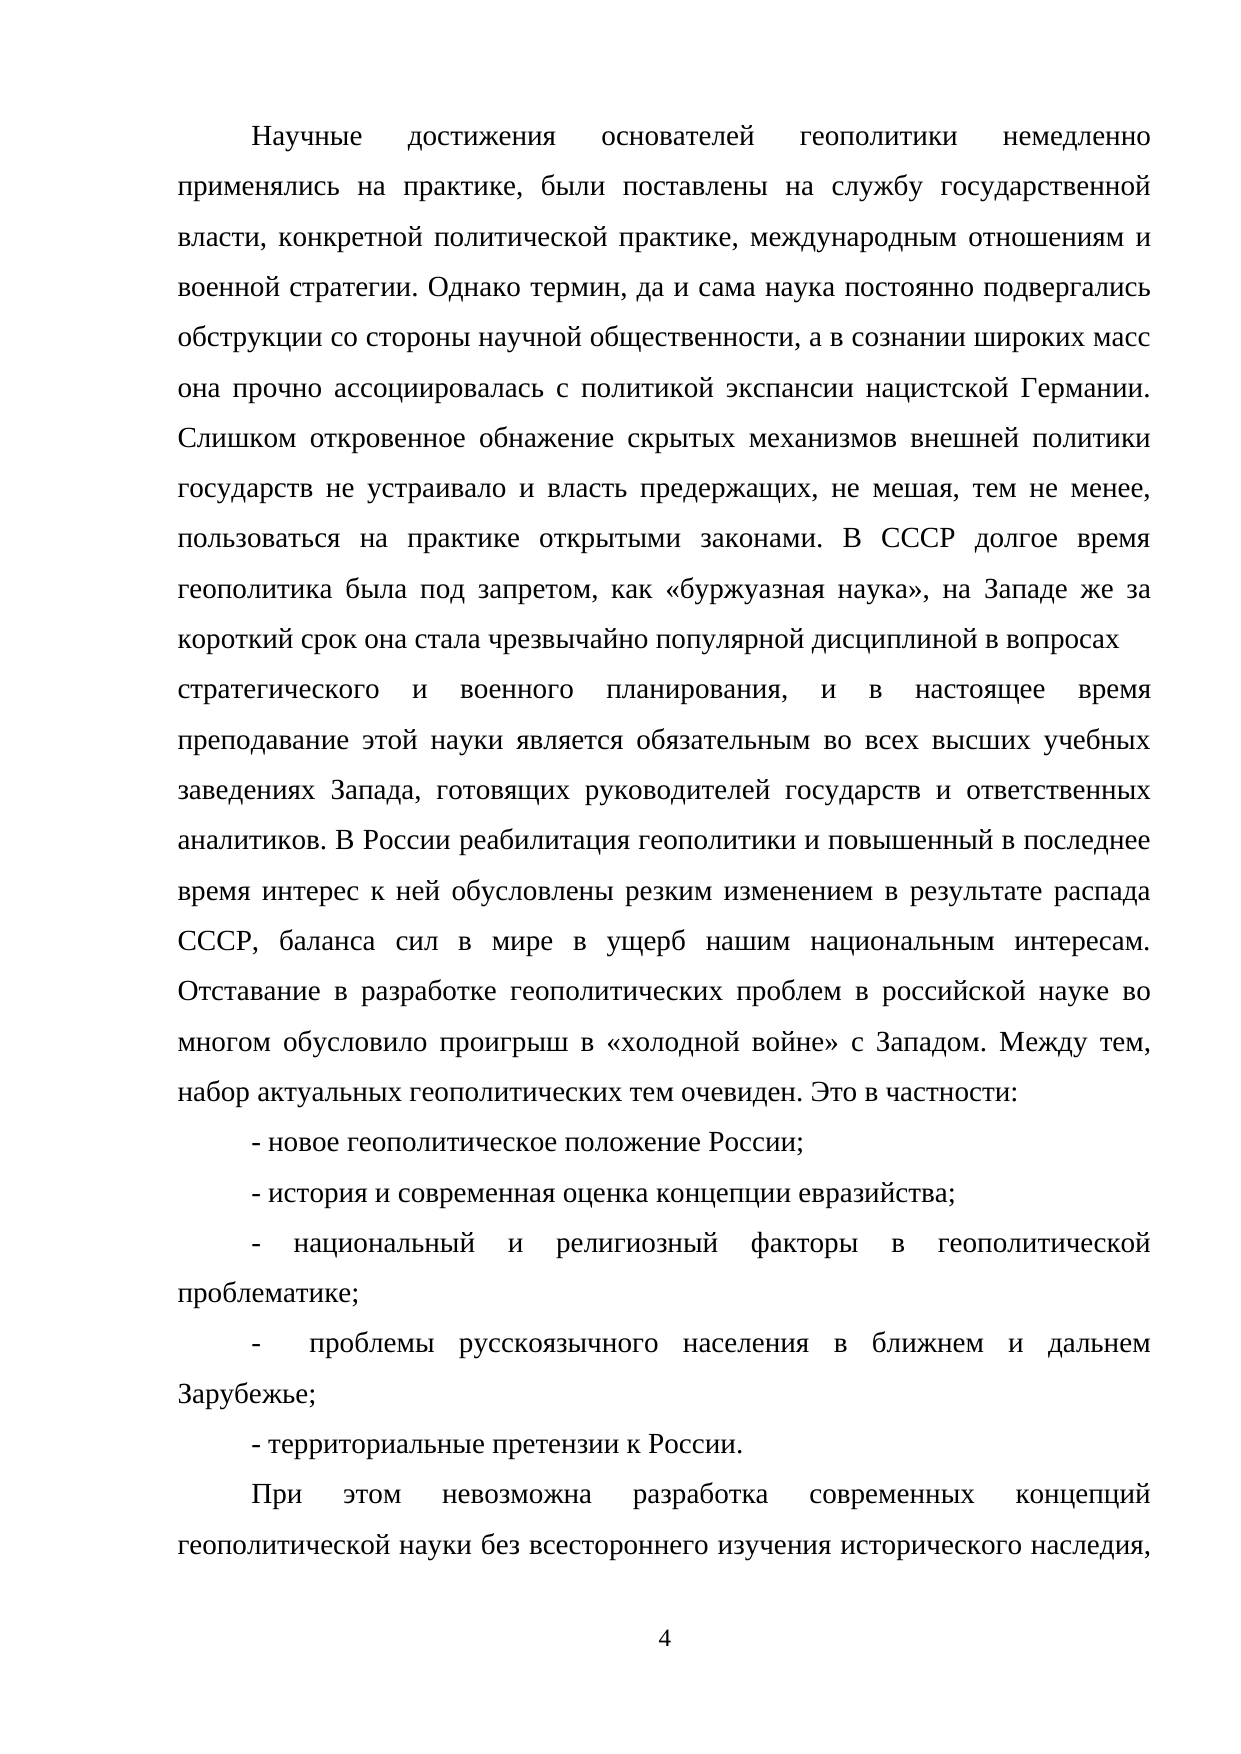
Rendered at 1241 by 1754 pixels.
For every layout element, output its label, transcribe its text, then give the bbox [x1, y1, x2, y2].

text - национальный и религиозный факторы в геополитической проблематике; [177, 1225, 1152, 1309]
text - территориальные претензии к России. [177, 1426, 1152, 1460]
text - история и современная оценка концепции евразийства; [177, 1175, 1152, 1208]
text стратегического и военного планирования, и в настоящее время преподавание этой науки является обязательным во всех высших учебных заведениях Запада, готовящих руководителей государств и ответственных аналитиков. В России реабилитация геополитики и повышенный в последнее время интерес к ней обусловлены резким изменением в результате распада СССР, баланса сил в мире в ущерб нашим национальным интересам. Отставание в разработке геополитических проблем в российской науке во многом обусловило проигрыш в «холодной войне» с Западом. Между тем, набор актуальных геополитических тем очевиден. Это в частности: [177, 672, 1152, 1108]
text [177, 1477, 1152, 1560]
text Научные достижения основателей геополитики немедленно применялись на практике, были поставлены на службу государственной власти, конкретной политической практике, международным отношениям и военной стратегии. Однако термин, да и сама наука постоянно подвергались обструкции со стороны научной общественности, а в сознании широких масс она прочно ассоциировалась с политикой экспансии нацистской Германии. Слишком откровенное обнажение скрытых механизмов внешней политики государств не устраивало и власть предержащих, не мешая, тем не менее, пользоваться на практике открытыми законами. В СССР долгое время геополитика была под запретом, как «буржуазная наука», на Западе же за короткий срок она стала чрезвычайно популярной дисциплиной в вопросах [177, 118, 1152, 655]
text - новое геополитическое положение России; [177, 1124, 1152, 1158]
text - проблемы русскоязычного населения в ближнем и дальнем Зарубежье; [177, 1326, 1152, 1409]
